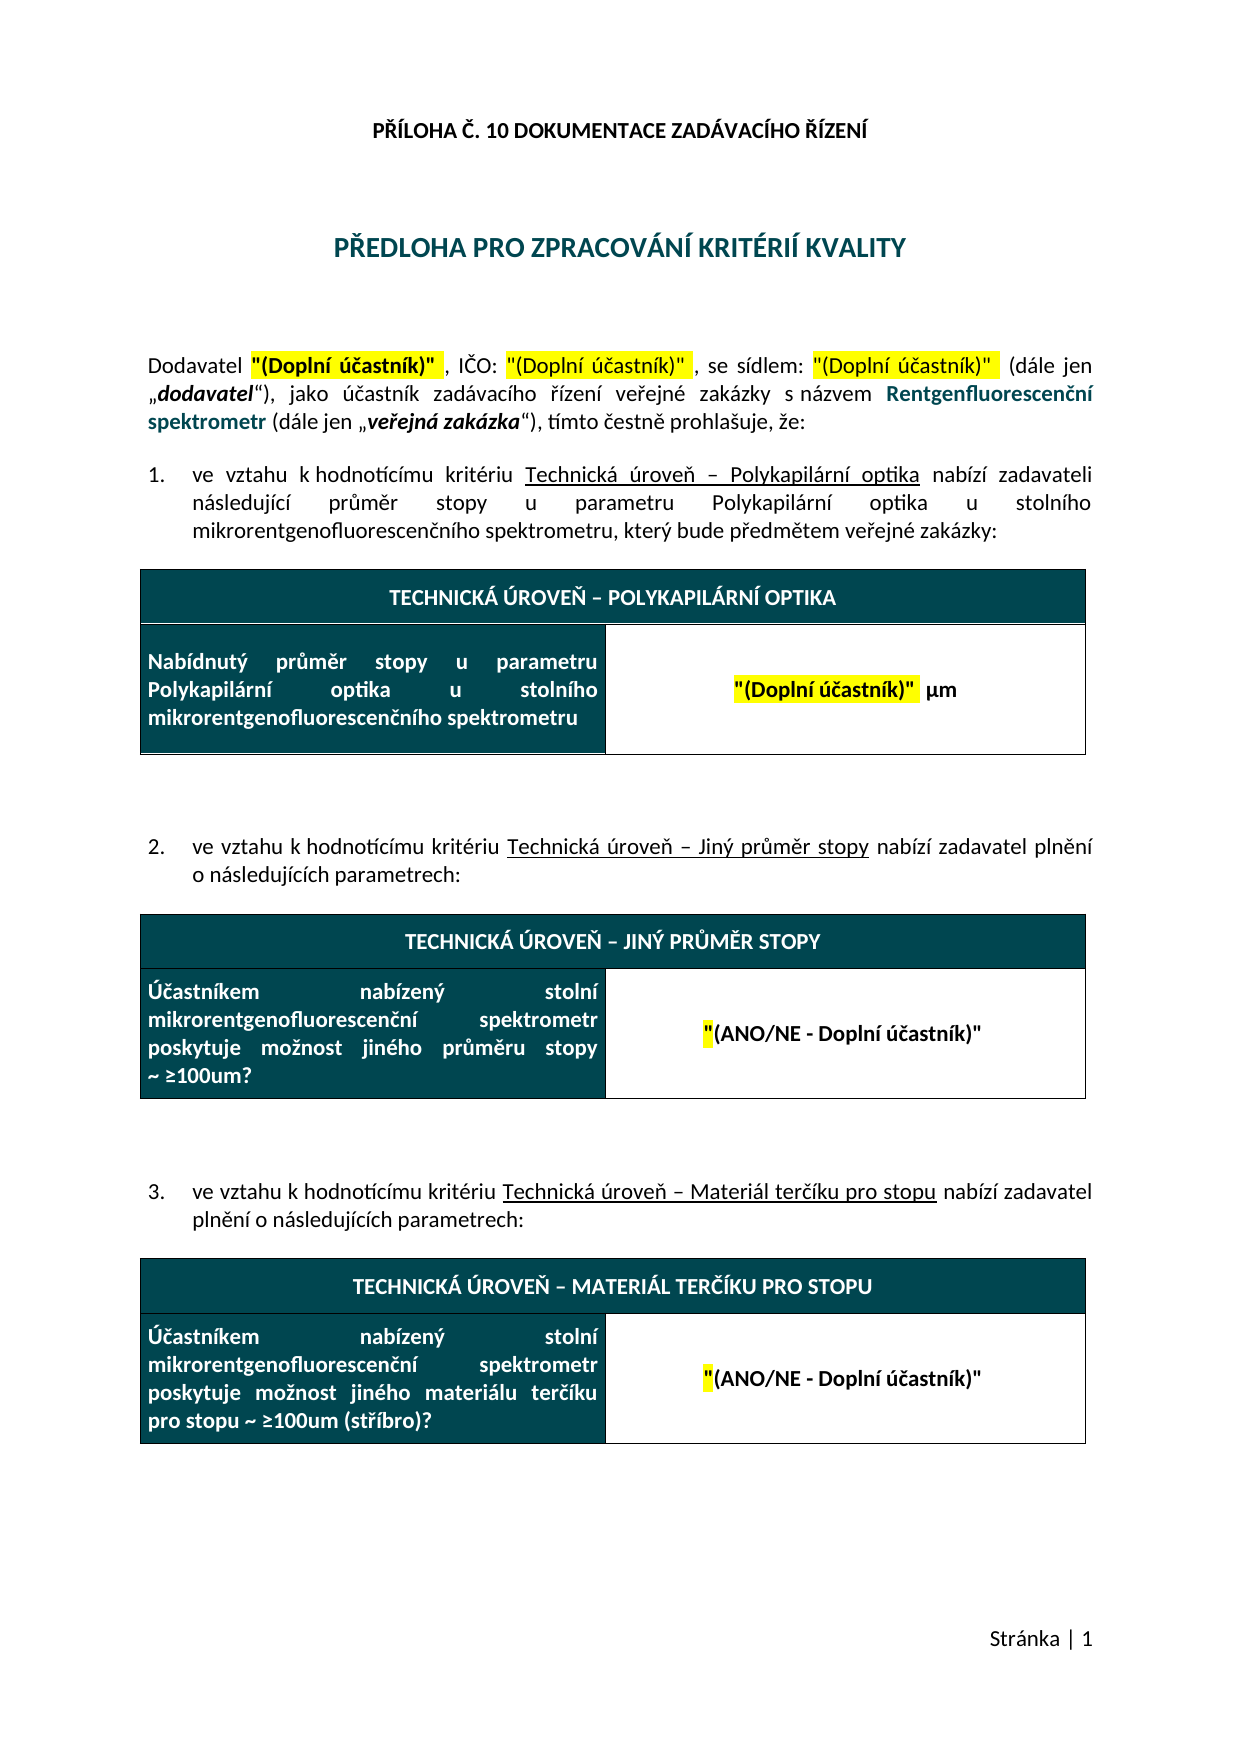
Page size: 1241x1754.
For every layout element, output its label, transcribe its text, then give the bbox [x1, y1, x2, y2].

text PŘEDLOHA PRO ZPRACOVÁNÍ KRITÉRIÍ KVALITY [148, 229, 1093, 265]
table_cell Nabídnutý průměr stopy u parametru Polykapilární optika u stolního mikrorentgenofluorescenčního spektrometru [141, 625, 605, 753]
table_cell μm [606, 625, 1085, 753]
text Dodavatel , IČO: , se sídlem: (dále jen „dodavatel“), jako účastník zadávacího řízení veřejné zakázky s názvem Rentgenfluorescenční spektrometr (dále jen „veřejná zakázka“), tímto čestně prohlašuje, že: [148, 351, 1093, 435]
table_cell [606, 1314, 1085, 1443]
list ve vztahu k hodnotícímu kritériu Technická úroveň – Materiál terčíku pro stopu nabízí zadavatel plnění o následujících parametrech: [148, 1177, 1093, 1233]
table_cell Účastníkem nabízený stolní mikrorentgenofluorescenční spektrometr poskytuje možnost jiného materiálu terčíku pro stopu ~ ≥100um (stříbro)? [141, 1314, 605, 1443]
table_header technická úroveň – MATERIÁL TERČÍKU PRO STOPU [141, 1259, 1085, 1313]
text PŘÍLOHA Č. 10 DOKUMENTACE ZADÁVACÍHO ŘÍZENÍ [148, 116, 1093, 144]
list ve vztahu k hodnotícímu kritériu Technická úroveň – Jiný průměr stopy nabízí zadavatel plnění o následujících parametrech: [148, 832, 1093, 888]
table_header TECHNICKÁ ÚROVEŇ – POLYKAPILÁRNÍ OPTIKA [141, 570, 1085, 623]
table_header technická úroveň – jiný průměr stopy [141, 915, 1085, 968]
table_cell Účastníkem nabízený stolní mikrorentgenofluorescenční spektrometr poskytuje možnost jiného průměru stopy ~ ≥100um? [141, 969, 605, 1098]
table_cell [606, 969, 1085, 1098]
list ve vztahu k hodnotícímu kritériu Technická úroveň – Polykapilární optika nabízí zadavateli následující průměr stopy u parametru Polykapilární optika u stolního mikrorentgenofluorescenčního spektrometru, který bude předmětem veřejné zakázky: [148, 460, 1093, 544]
